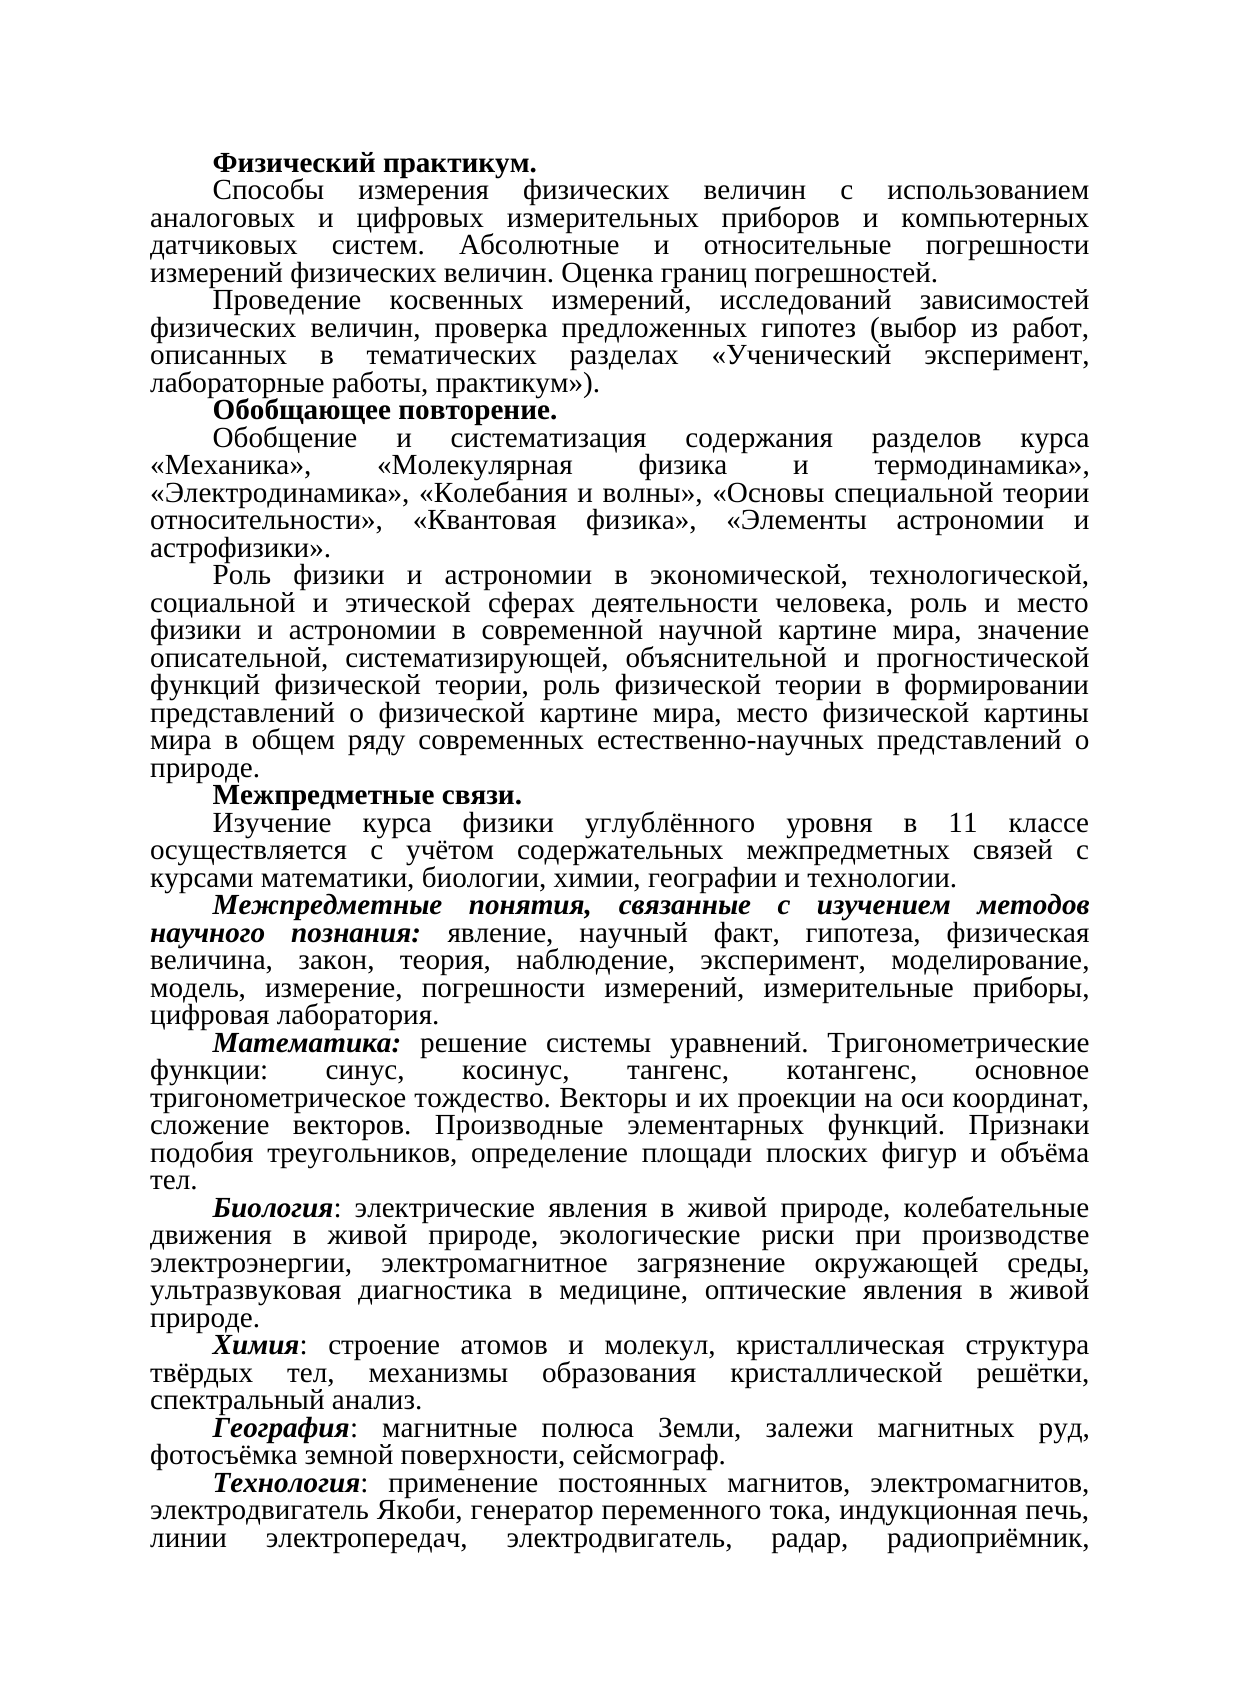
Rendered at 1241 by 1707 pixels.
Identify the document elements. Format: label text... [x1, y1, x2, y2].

text Проведение косвенных измерений, исследований зависимостей физических величин, проверка предложенных гипотез (выбор из работ, описанных в тематических разделах «Ученический эксперимент, лабораторные работы, практикум»). [150, 287, 1090, 397]
text Роль физики и астрономии в экономической, технологической, социальной и этической сферах деятельности человека, роль и место физики и астрономии в современной научной картине мира, значение описательной, систематизирующей, объяснительной и прогностической функций физической теории, роль физической теории в формировании представлений о физической картине мира, место физической картины мира в общем ряду современных естественно-научных представлений о природе. [150, 562, 1090, 782]
text Биология: электрические явления в живой природе, колебательные движения в живой природе, экологические риски при производстве электроэнергии, электромагнитное загрязнение окружающей среды, ультразвуковая диагностика в медицине, оптические явления в живой природе. [150, 1195, 1090, 1332]
text Обобщение и систематизация содержания разделов курса «Механика», «Молекулярная физика и термодинамика», «Электродинамика», «Колебания и волны», «Основы специальной теории относительности», «Квантовая физика», «Элементы астрономии и астрофизики». [150, 425, 1090, 562]
text Химия: строение атомов и молекул, кристаллическая структура твёрдых тел, механизмы образования кристаллической решётки, спектральный анализ. [150, 1332, 1090, 1415]
text Межпредметные связи. [150, 782, 1090, 810]
text Математика: решение системы уравнений. Тригонометрические функции: синус, косинус, тангенс, котангенс, основное тригонометрическое тождество. Векторы и их проекции на оси координат, сложение векторов. Производные элементарных функций. Признаки подобия треугольников, определение площади плоских фигур и объёма тел. [150, 1030, 1090, 1195]
text География: магнитные полюса Земли, залежи магнитных руд, фотосъёмка земной поверхности, сейсмограф. [150, 1415, 1090, 1470]
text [150, 1470, 1090, 1552]
text Физический практикум. [150, 150, 1090, 177]
text Способы измерения физических величин с использованием аналоговых и цифровых измерительных приборов и компьютерных датчиковых систем. Абсолютные и относительные погрешности измерений физических величин. Оценка границ погрешностей. [150, 177, 1090, 287]
text Изучение курса физики углублённого уровня в 11 классе осуществляется с учётом содержательных межпредметных связей с курсами математики, биологии, химии, географии и технологии. [150, 810, 1090, 892]
text Межпредметные понятия, связанные с изучением методов научного познания: явление, научный факт, гипотеза, физическая величина, закон, теория, наблюдение, эксперимент, моделирование, модель, измерение, погрешности измерений, измерительные приборы, цифровая лаборатория. [150, 892, 1090, 1030]
text Обобщающее повторение. [150, 397, 1090, 425]
